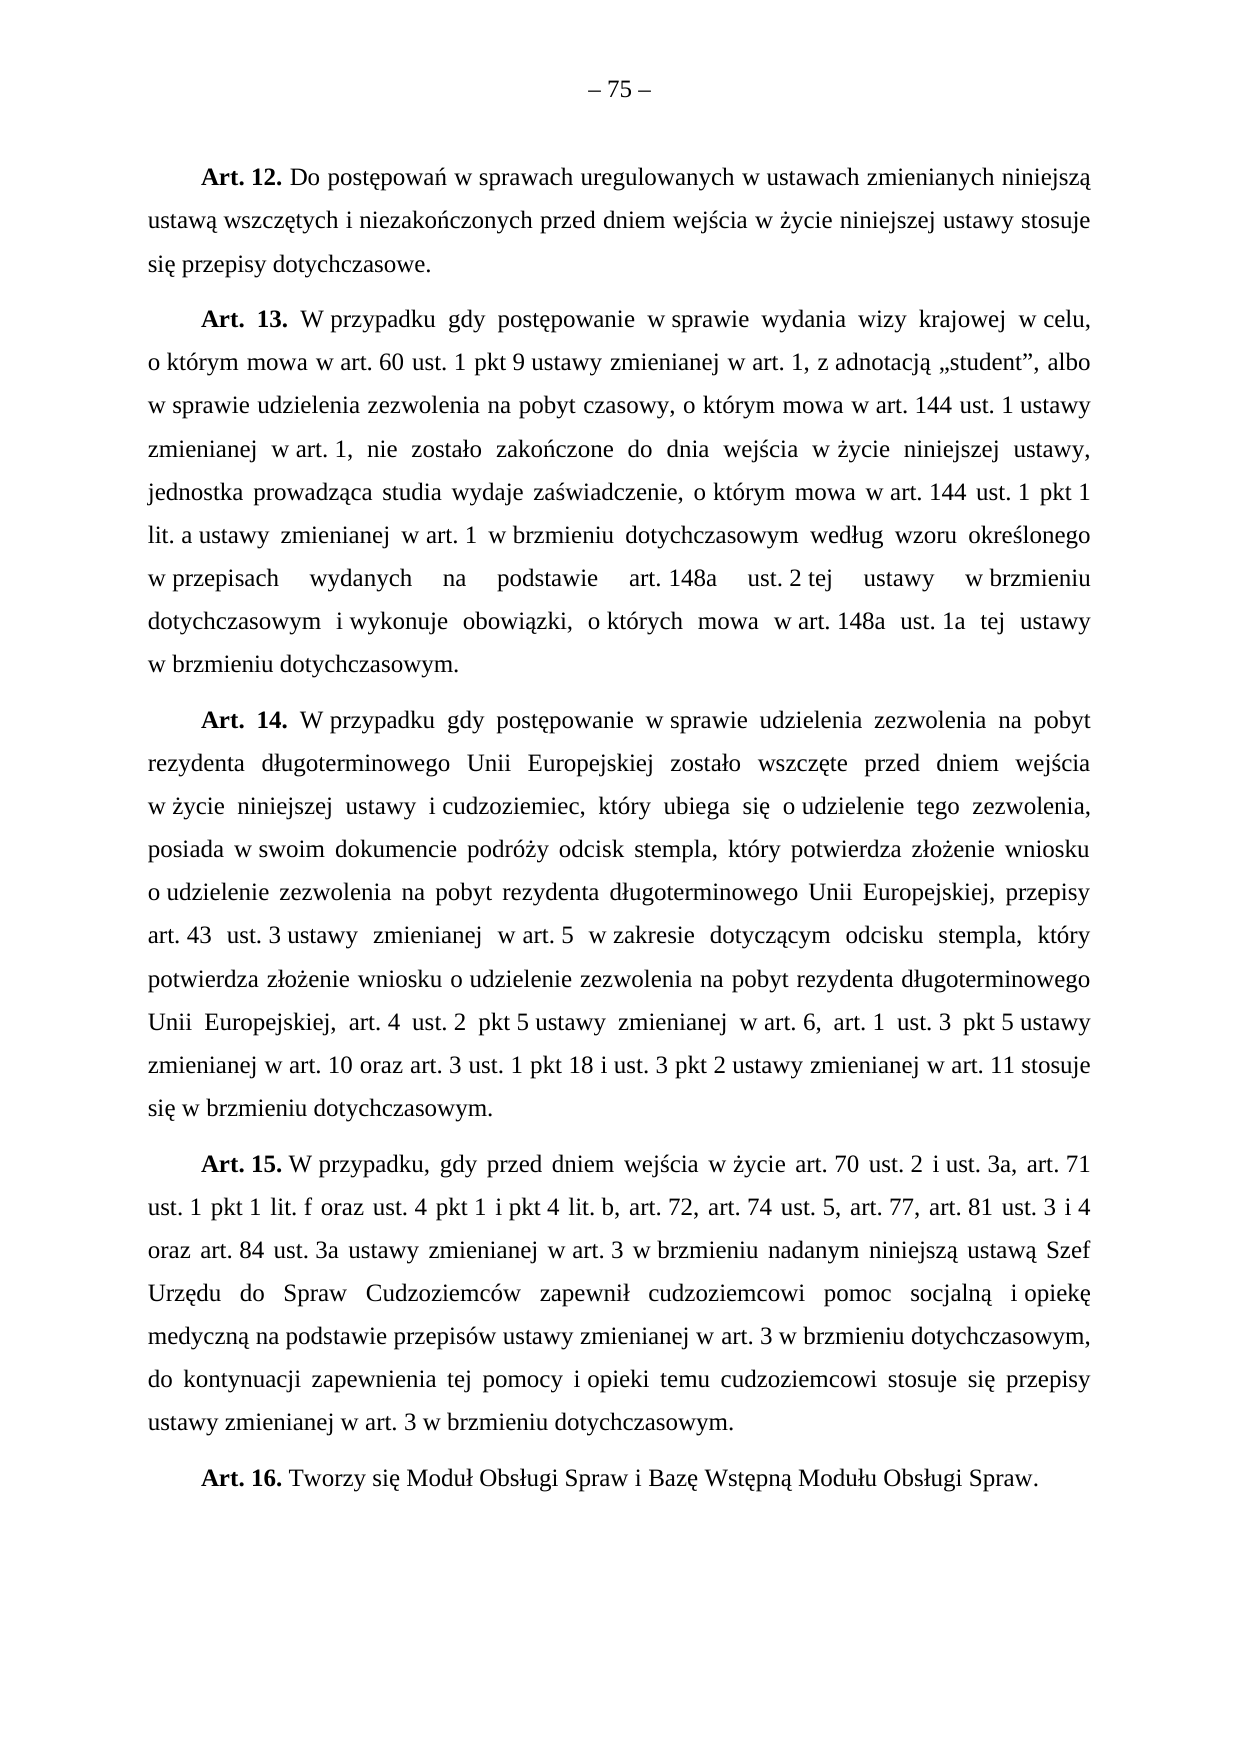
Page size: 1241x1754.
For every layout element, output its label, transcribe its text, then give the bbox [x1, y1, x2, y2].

text Art. 15. W przypadku, gdy przed dniem wejścia w życie art. 70 ust. 2 i ust. 3a, art. 71 ust. 1 pkt 1 lit. f oraz ust. 4 pkt 1 i pkt 4 lit. b, art. 72, art. 74 ust. 5, art. 77, art. 81 ust. 3 i 4 oraz art. 84 ust. 3a ustawy zmienianej w art. 3 w brzmieniu nadanym niniejszą ustawą Szef Urzędu do Spraw Cudzoziemców zapewnił cudzoziemcowi pomoc socjalną i opiekę medyczną na podstawie przepisów ustawy zmienianej w art. 3 w brzmieniu dotychczasowym, do kontynuacji zapewnienia tej pomocy i opieki temu cudzoziemcowi stosuje się przepisy ustawy zmienianej w art. 3 w brzmieniu dotychczasowym. [148, 1149, 1091, 1436]
text Art. 13. W przypadku gdy postępowanie w sprawie wydania wizy krajowej w celu, o którym mowa w art. 60 ust. 1 pkt 9 ustawy zmienianej w art. 1, z adnotacją „student”, albo w sprawie udzielenia zezwolenia na pobyt czasowy, o którym mowa w art. 144 ust. 1 ustawy zmienianej w art. 1, nie zostało zakończone do dnia wejścia w życie niniejszej ustawy, jednostka prowadząca studia wydaje zaświadczenie, o którym mowa w art. 144 ust. 1 pkt 1 lit. a ustawy zmienianej w art. 1 w brzmieniu dotychczasowym według wzoru określonego w przepisach wydanych na podstawie art. 148a ust. 2 tej ustawy w brzmieniu dotychczasowym i wykonuje obowiązki, o których mowa w art. 148a ust. 1a tej ustawy w brzmieniu dotychczasowym. [148, 304, 1091, 678]
text Art. 12. Do postępowań w sprawach uregulowanych w ustawach zmienianych niniejszą ustawą wszczętych i niezakończonych przed dniem wejścia w życie niniejszej ustawy stosuje się przepisy dotychczasowe. [148, 162, 1091, 277]
text Art. 16. Tworzy się Moduł Obsługi Spraw i Bazę Wstępną Modułu Obsługi Spraw. [148, 1463, 1091, 1492]
text Art. 14. W przypadku gdy postępowanie w sprawie udzielenia zezwolenia na pobyt rezydenta długoterminowego Unii Europejskiej zostało wszczęte przed dniem wejścia w życie niniejszej ustawy i cudzoziemiec, który ubiega się o udzielenie tego zezwolenia, posiada w swoim dokumencie podróży odcisk stempla, który potwierdza złożenie wniosku o udzielenie zezwolenia na pobyt rezydenta długoterminowego Unii Europejskiej, przepisy art. 43 ust. 3 ustawy zmienianej w art. 5 w zakresie dotyczącym odcisku stempla, który potwierdza złożenie wniosku o udzielenie zezwolenia na pobyt rezydenta długoterminowego Unii Europejskiej, art. 4 ust. 2 pkt 5 ustawy zmienianej w art. 6, art. 1 ust. 3 pkt 5 ustawy zmienianej w art. 10 oraz art. 3 ust. 1 pkt 18 i ust. 3 pkt 2 ustawy zmienianej w art. 11 stosuje się w brzmieniu dotychczasowym. [148, 705, 1091, 1122]
